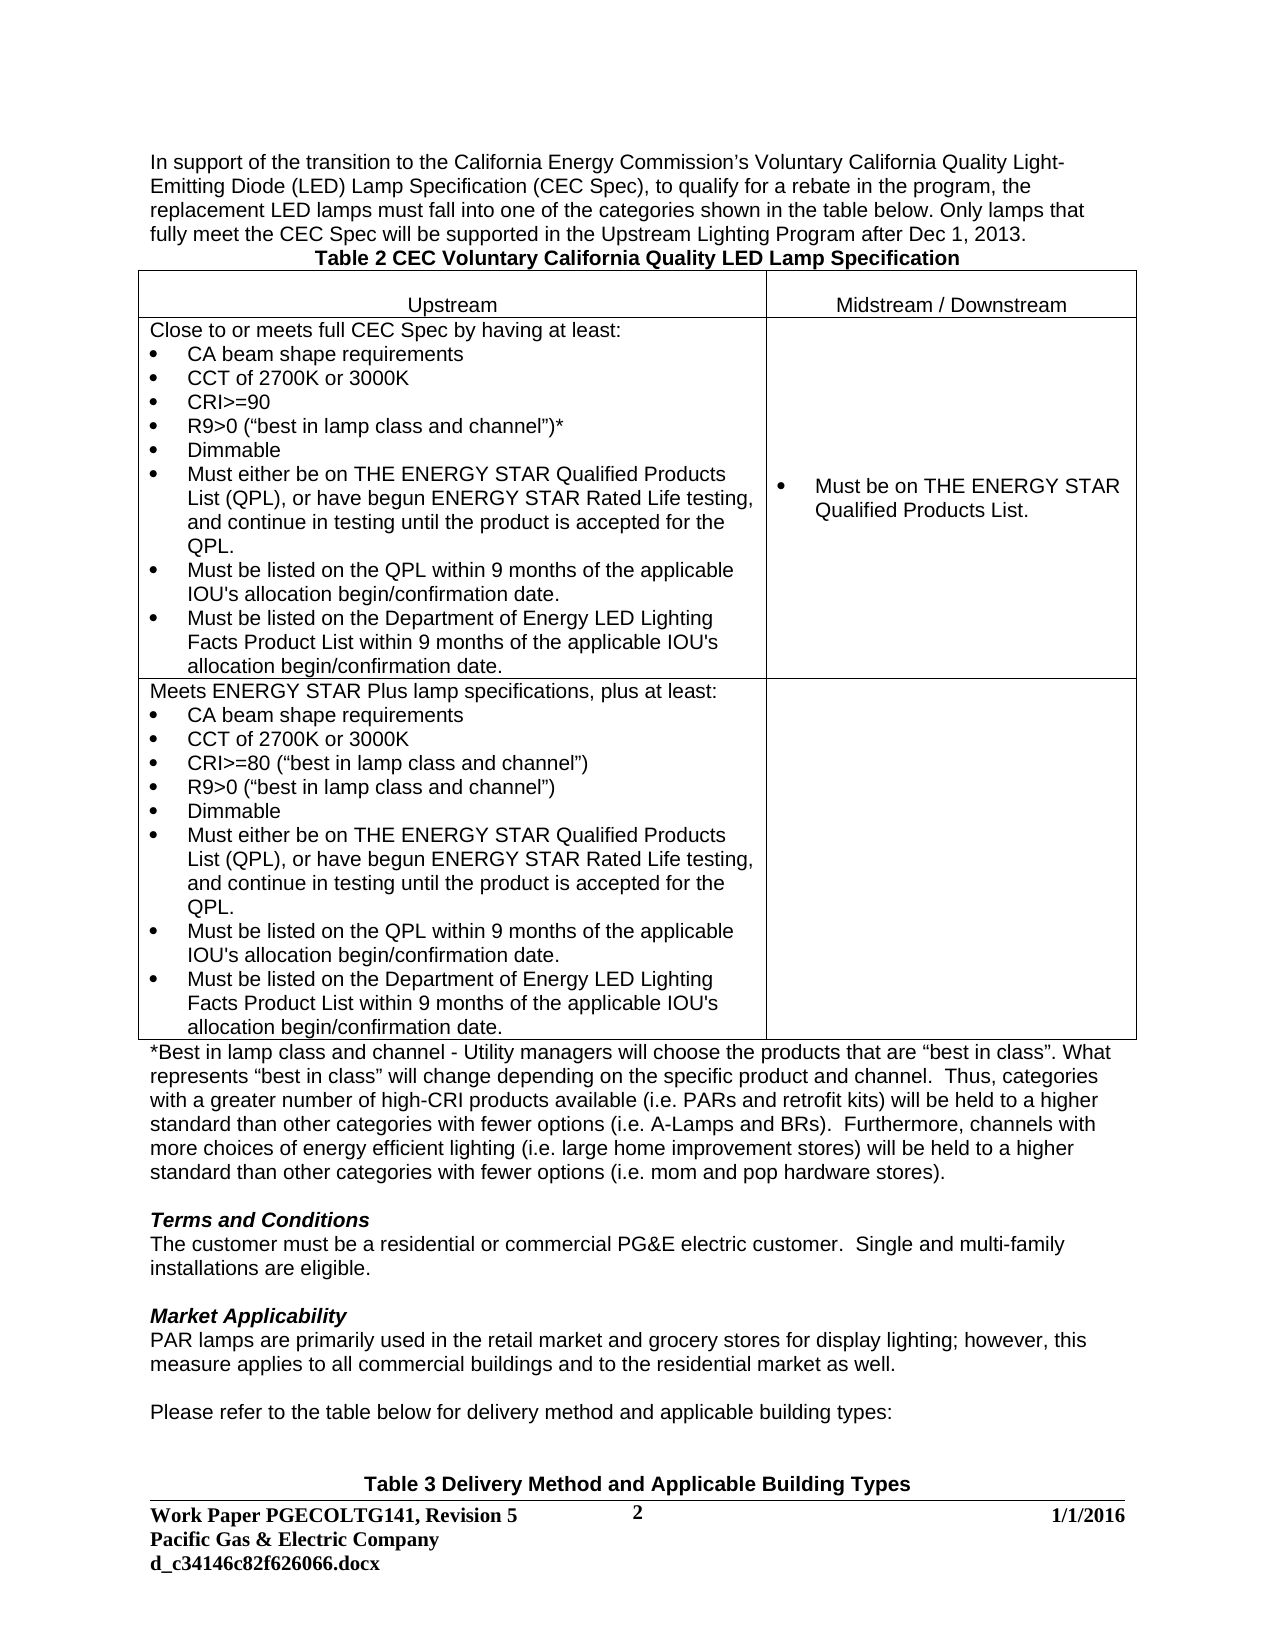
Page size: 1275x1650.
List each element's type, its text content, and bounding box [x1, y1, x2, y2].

text Table 2 CEC Voluntary California Quality LED Lamp Specification [150, 246, 1125, 270]
text The customer must be a residential or commercial PG&E electric customer. Single and multi-family installations are eligible. [150, 1232, 1125, 1280]
text PAR lamps are primarily used in the retail market and grocery stores for display lighting; however, this measure applies to all commercial buildings and to the residential market as well. [150, 1328, 1125, 1376]
text Market Applicability [150, 1304, 1125, 1328]
text *Best in lamp class and channel - Utility managers will choose the products that are “best in class”. What represents “best in class” will change depending on the specific product and channel. Thus, categories with a greater number of high-CRI products available (i.e. PARs and retrofit kits) will be held to a higher standard than other categories with fewer options (i.e. A-Lamps and BRs). Furthermore, channels with more choices of energy efficient lighting (i.e. large home improvement stores) will be held to a higher standard than other categories with fewer options (i.e. mom and pop hardware stores). [150, 1040, 1125, 1184]
table_cell Close to or meets full CEC Spec by having at least: CA beam shape requirements CCT of 2700K or 3000K CRI>=90 R9>0 (“best in lamp class and channel”)* Dimmable Must either be on THE ENERGY STAR Qualified Products List (QPL), or have begun ENERGY STAR Rated Life testing, and continue in testing until the product is accepted for the QPL. Must be listed on the QPL within 9 months of the applicable IOU's allocation begin/confirmation date. Must be listed on the Department of Energy LED Lighting Facts Product List within 9 months of the applicable IOU's allocation begin/confirmation date. [139, 318, 766, 678]
text Table 3 Delivery Method and Applicable Building Types [150, 1471, 1125, 1495]
text In support of the transition to the California Energy Commission’s Voluntary California Quality Light-Emitting Diode (LED) Lamp Specification (CEC Spec), to qualify for a rebate in the program, the replacement LED lamps must fall into one of the categories shown in the table below. Only lamps that fully meet the CEC Spec will be supported in the Upstream Lighting Program after Dec 1, 2013. [150, 150, 1125, 246]
text Please refer to the table below for delivery method and applicable building types: [150, 1399, 1125, 1423]
table_cell [767, 679, 1136, 1039]
table_cell Meets ENERGY STAR Plus lamp specifications, plus at least: CA beam shape requirements CCT of 2700K or 3000K CRI>=80 (“best in lamp class and channel”) R9>0 (“best in lamp class and channel”) Dimmable Must either be on THE ENERGY STAR Qualified Products List (QPL), or have begun ENERGY STAR Rated Life testing, and continue in testing until the product is accepted for the QPL. Must be listed on the QPL within 9 months of the applicable IOU's allocation begin/confirmation date. Must be listed on the Department of Energy LED Lighting Facts Product List within 9 months of the applicable IOU's allocation begin/confirmation date. [139, 679, 766, 1039]
table_header Upstream [139, 271, 766, 317]
text Terms and Conditions [150, 1208, 1125, 1232]
table_cell Must be on THE ENERGY STAR Qualified Products List. [767, 318, 1136, 678]
table_header Midstream / Downstream [767, 271, 1136, 317]
